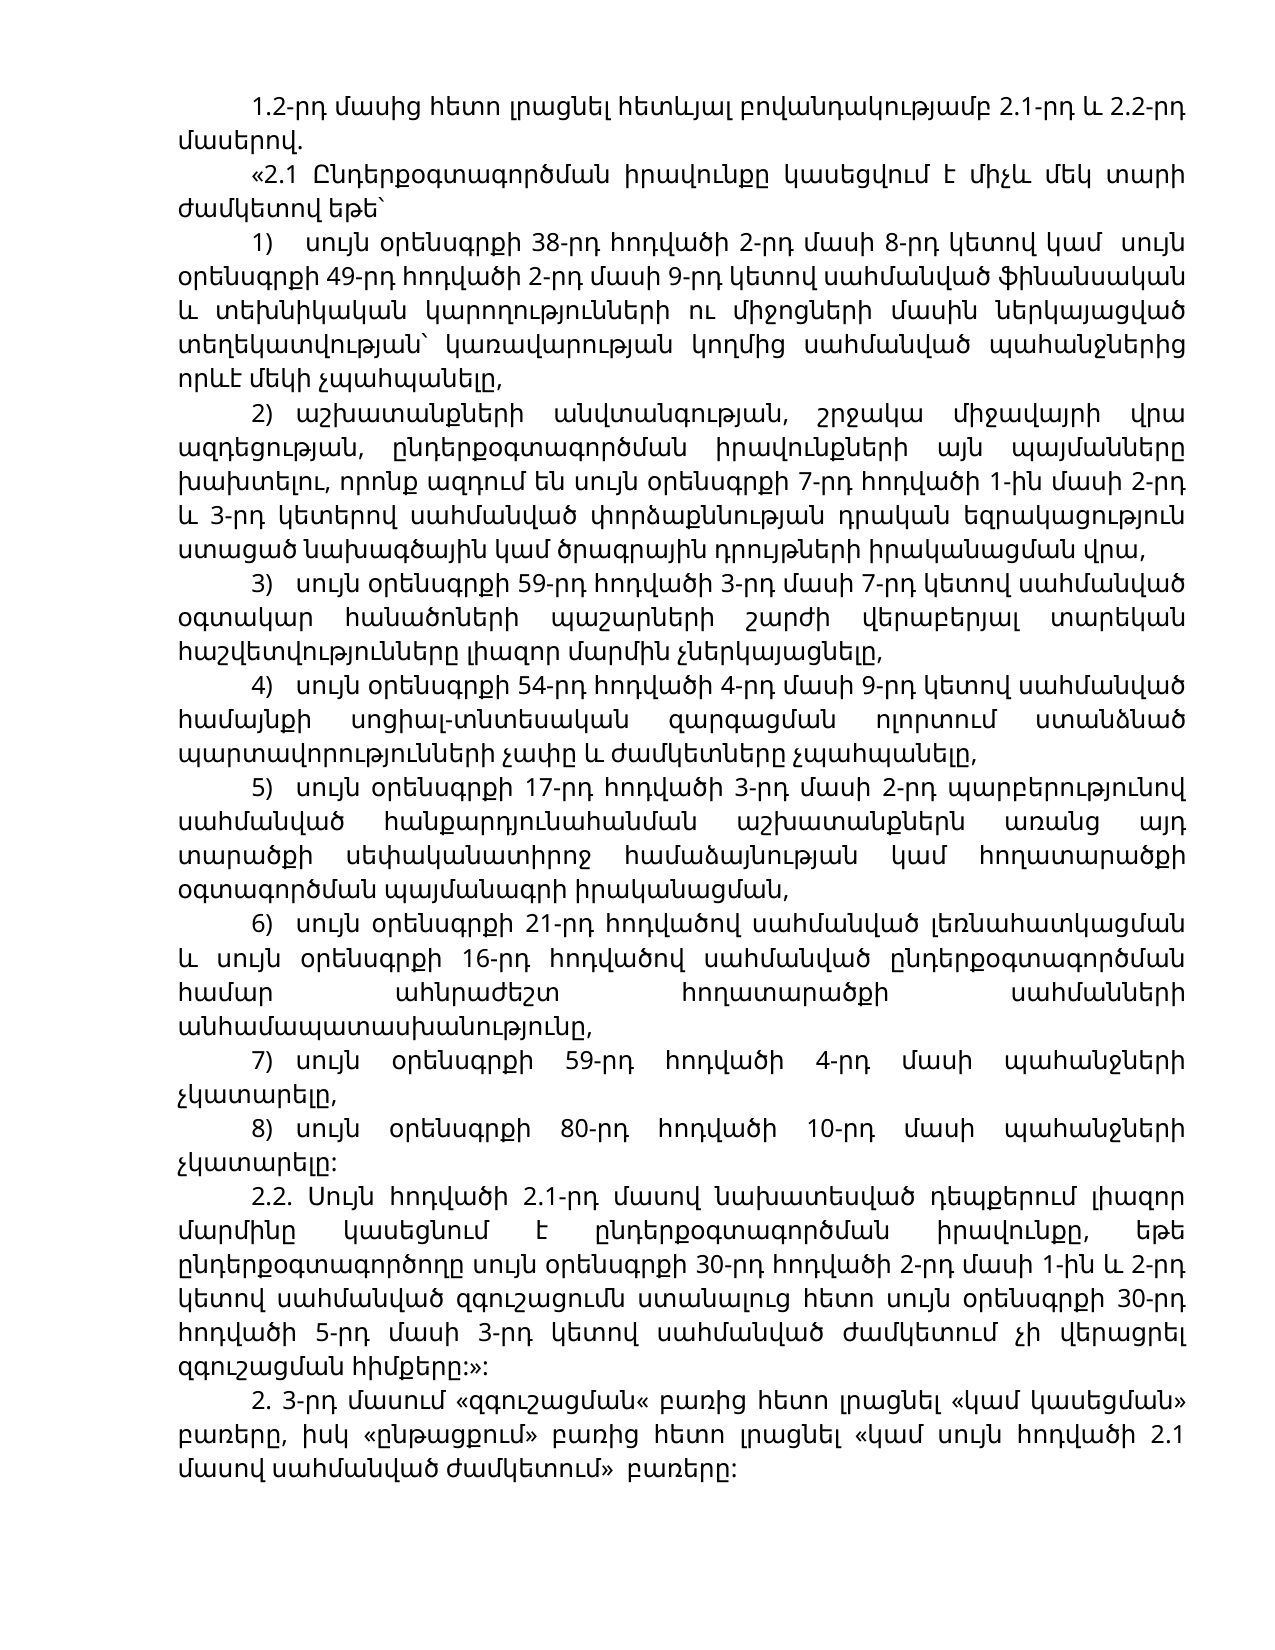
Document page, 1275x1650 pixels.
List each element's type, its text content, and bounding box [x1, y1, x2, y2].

list սույն օրենսգրքի 59-րդ հոդվածի 3-րդ մասի 7-րդ կետով սահմանված օգտակար հանածոների պաշարների շարժի վերաբերյալ տարեկան հաշվետվությունները լիազոր մարմին չներկայացնելը, [177, 566, 1186, 668]
list սույն օրենսգրքի 21-րդ հոդվածով սահմանված լեռնահատկացման և սույն օրենսգրքի 16-րդ հոդվածով սահմանված ընդերքօգտագործման համար ահնրաժեշտ հողատարածքի սահմանների անհամապատասխանությունը, [177, 906, 1186, 1042]
list սույն օրենսգրքի 80-րդ հոդվածի 10-րդ մասի պահանջների չկատարելը: [177, 1111, 1186, 1179]
text «2.1 Ընդերքօգտագործման իրավունքը կասեցվում է միչև մեկ տարի ժամկետով եթե՝ [177, 157, 1186, 225]
list 2.2. Սույն հոդվածի 2.1-րդ մասով նախատեսված դեպքերում լիազոր մարմինը կասեցնում է ընդերքօգտագործման իրավունքը, եթե ընդերքօգտագործողը սույն օրենսգրքի 30-րդ հոդվածի 2-րդ մասի 1-ին և 2-րդ կետով սահմանված զգուշացումն ստանալուց հետո սույն օրենսգրքի 30-րդ հոդվածի 5-րդ մասի 3-րդ կետով սահմանված ժամկետում չի վերացրել զգուշացման հիմքերը:»: [177, 1179, 1186, 1383]
text 1.2-րդ մասից հետո լրացնել հետևյալ բովանդակությամբ 2.1-րդ և 2.2-րդ մասերով. [177, 89, 1186, 157]
list սույն օրենսգրքի 59-րդ հոդվածի 4-րդ մասի պահանջների չկատարելը, [177, 1042, 1186, 1111]
list 2. 3-րդ մասում «զգուշացման« բառից հետո լրացնել «կամ կասեցման» բառերը, իսկ «ընթացքում» բառից հետո լրացնել «կամ սույն հոդվածի 2.1 մասով սահմանված ժամկետում» բառերը: [177, 1383, 1186, 1485]
list սույն օրենսգրքի 17-րդ հոդվածի 3-րդ մասի 2-րդ պարբերությունով սահմանված հանքարդյունահանման աշխատանքներն առանց այդ տարածքի սեփականատիրոջ համաձայնության կամ հողատարածքի օգտագործման պայմանագրի իրականացման, [177, 770, 1186, 906]
list սույն օրենսգրքի 38-րդ հոդվածի 2-րդ մասի 8-րդ կետով կամ սույն օրենսգրքի 49-րդ հոդվածի 2-րդ մասի 9-րդ կետով սահմանված ֆինանսական և տեխնիկական կարողությունների ու միջոցների մասին ներկայացված տեղեկատվության՝ կառավարության կողմից սահմանված պահանջներից որևէ մեկի չպահպանելը, [177, 225, 1186, 395]
list սույն օրենսգրքի 54-րդ հոդվածի 4-րդ մասի 9-րդ կետով սահմանված համայնքի սոցիալ-տնտեսական զարգացման ոլորտում ստանձնած պարտավորությունների չափը և ժամկետները չպահպանելը, [177, 668, 1186, 770]
list աշխատանքների անվտանգության, շրջակա միջավայրի վրա ազդեցության, ընդերքօգտագործման իրավունքների այն պայմանները խախտելու, որոնք ազդում են սույն օրենսգրքի 7-րդ հոդվածի 1-ին մասի 2-րդ և 3-րդ կետերով սահմանված փորձաքննության դրական եզրակացություն ստացած նախագծային կամ ծրագրային դրույթների իրականացման վրա, [177, 395, 1186, 566]
